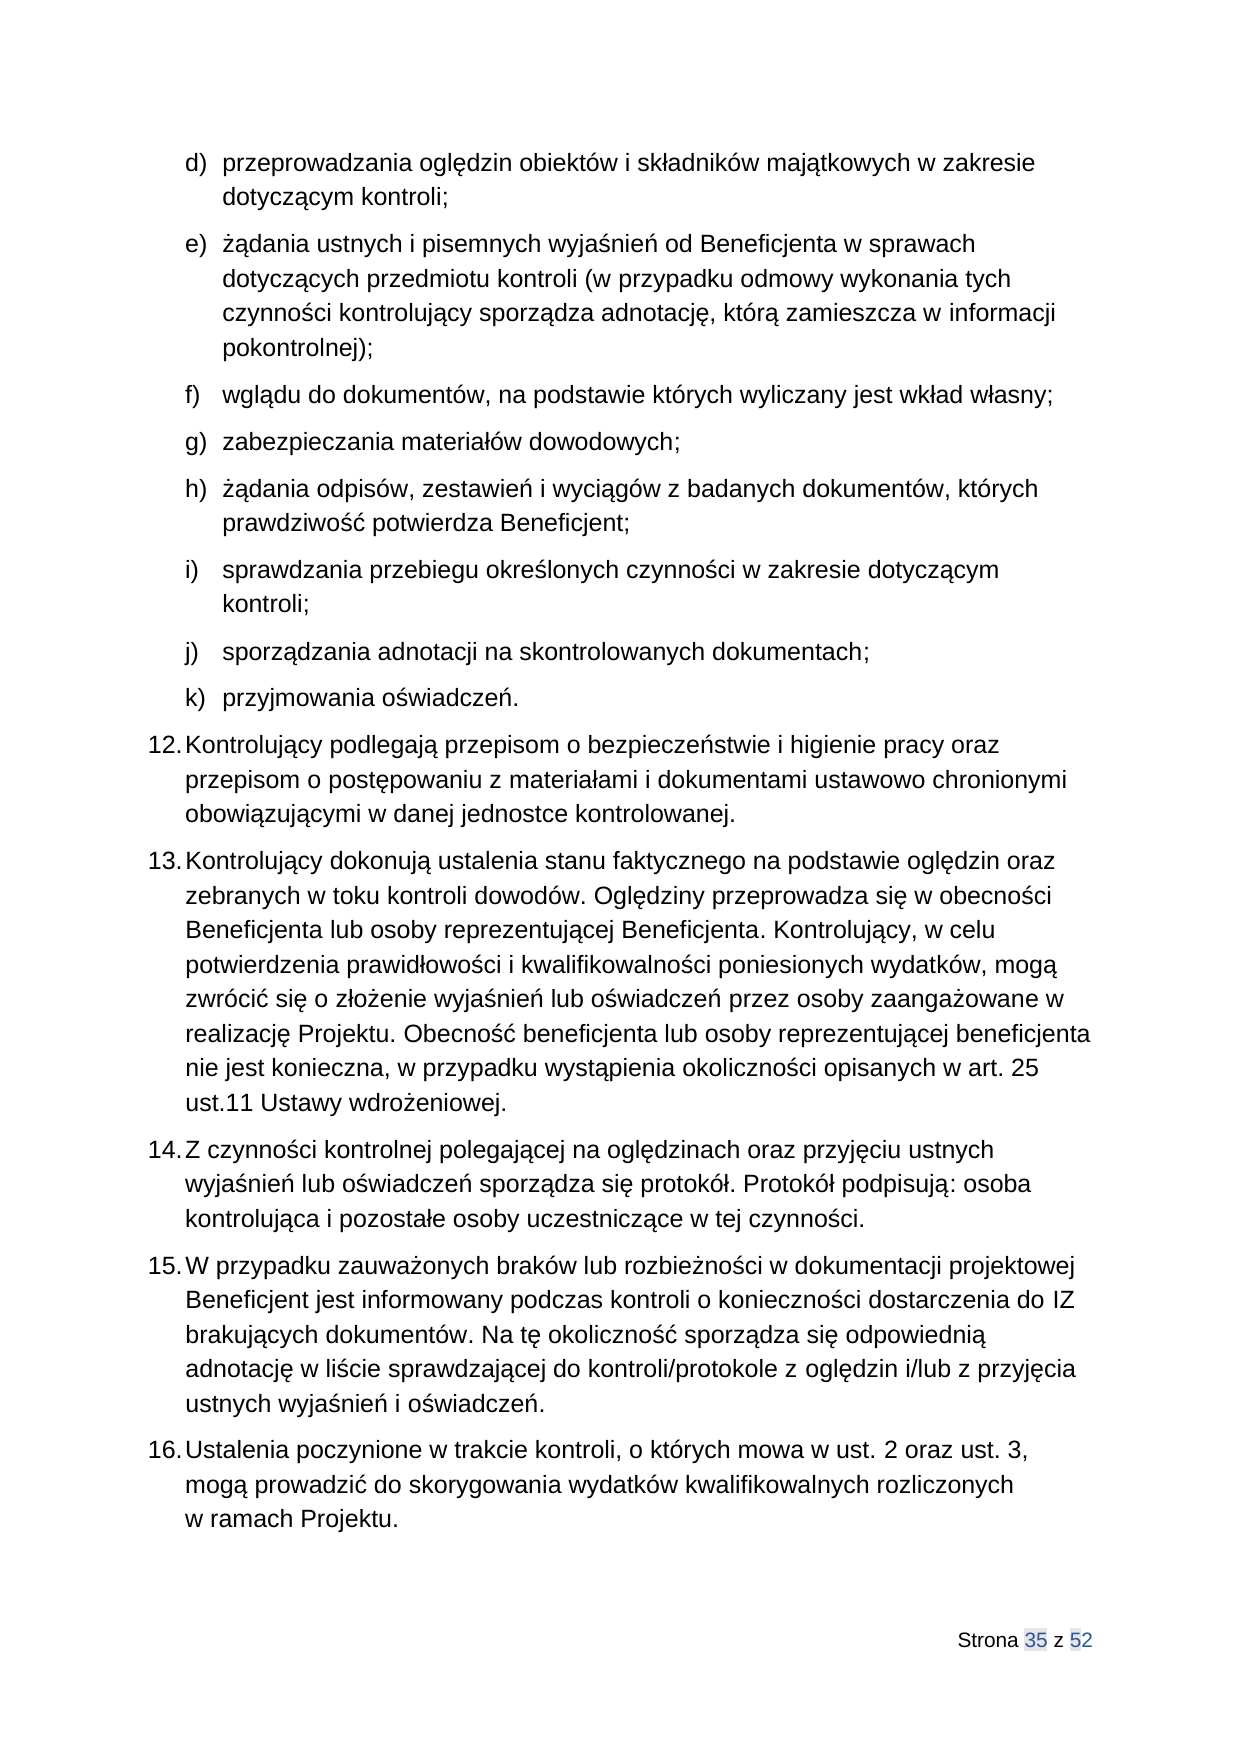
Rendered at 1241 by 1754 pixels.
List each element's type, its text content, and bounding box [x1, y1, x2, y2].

list zabezpieczania materiałów dowodowych; [185, 427, 1092, 455]
list przyjmowania oświadczeń. [185, 683, 1092, 712]
list przeprowadzania oględzin obiektów i składników majątkowych w zakresie dotyczącym kontroli; [185, 148, 1092, 211]
list wglądu do dokumentów, na podstawie których wyliczany jest wkład własny; [185, 379, 1092, 408]
list żądania odpisów, zestawień i wyciągów z badanych dokumentów, których prawdziwość potwierdza Beneficjent; [185, 473, 1092, 537]
list Kontrolujący dokonują ustalenia stanu faktycznego na podstawie oględzin oraz zebranych w toku kontroli dowodów. Oględziny przeprowadza się w obecności Beneficjenta lub osoby reprezentującej Beneficjenta. Kontrolujący, w celu potwierdzenia prawidłowości i kwalifikowalności poniesionych wydatków, mogą zwrócić się o złożenie wyjaśnień lub oświadczeń przez osoby zaangażowane w realizację Projektu. Obecność beneficjenta lub osoby reprezentującej beneficjenta nie jest konieczna, w przypadku wystąpienia okoliczności opisanych w art. 25 ust.11 Ustawy wdrożeniowej. [148, 846, 1092, 1116]
list sprawdzania przebiegu określonych czynności w zakresie dotyczącym kontroli; [185, 555, 1092, 618]
list sporządzania adnotacji na skontrolowanych dokumentach; [185, 636, 1092, 665]
list żądania ustnych i pisemnych wyjaśnień od Beneficjenta w sprawach dotyczących przedmiotu kontroli (w przypadku odmowy wykonania tych czynności kontrolujący sporządza adnotację, którą zamieszcza w informacji pokontrolnej); [185, 229, 1092, 361]
list Z czynności kontrolnej polegającej na oględzinach oraz przyjęciu ustnych wyjaśnień lub oświadczeń sporządza się protokół. Protokół podpisują: osoba kontrolująca i pozostałe osoby uczestniczące w tej czynności. [148, 1135, 1092, 1232]
list Kontrolujący podlegają przepisom o bezpieczeństwie i higienie pracy oraz przepisom o postępowaniu z materiałami i dokumentami ustawowo chronionymi obowiązującymi w danej jednostce kontrolowanej. [148, 730, 1092, 828]
list Ustalenia poczynione w trakcie kontroli, o których mowa w ust. 2 oraz ust. 3, mogą prowadzić do skorygowania wydatków kwalifikowalnych rozliczonych w ramach Projektu. [148, 1436, 1092, 1533]
list W przypadku zauważonych braków lub rozbieżności w dokumentacji projektowej Beneficjent jest informowany podczas kontroli o konieczności dostarczenia do IZ brakujących dokumentów. Na tę okoliczność sporządza się odpowiednią adnotację w liście sprawdzającej do kontroli/protokole z oględzin i/lub z przyjęcia ustnych wyjaśnień i oświadczeń. [148, 1251, 1092, 1417]
